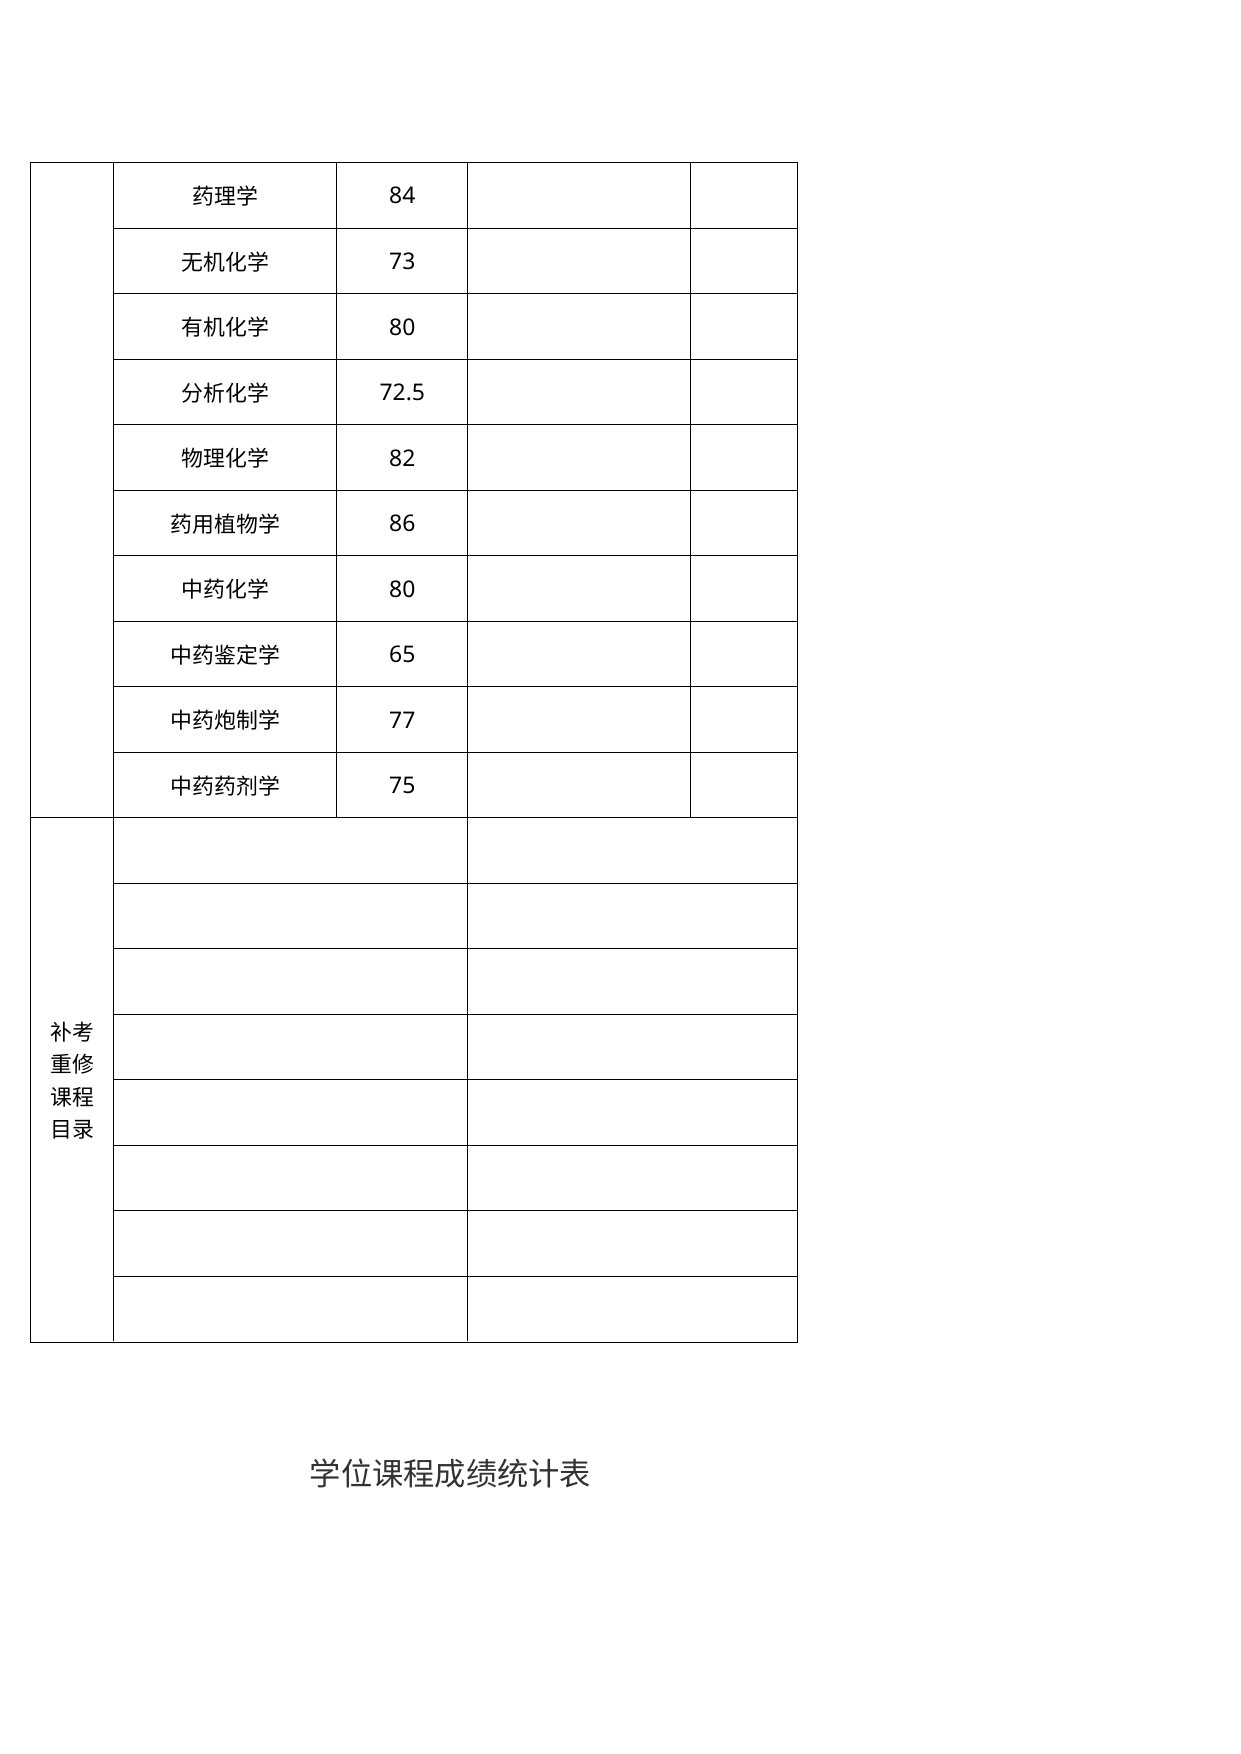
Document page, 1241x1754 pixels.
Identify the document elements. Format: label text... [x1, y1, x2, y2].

table_cell [468, 556, 690, 621]
table_cell 分析化学 [114, 360, 336, 424]
table_cell 中药鉴定学 [114, 622, 336, 686]
table_cell [114, 884, 467, 948]
table_cell 65 [337, 622, 467, 686]
table_cell [114, 818, 467, 883]
table_cell [468, 687, 690, 752]
table_cell [114, 949, 467, 1014]
table_cell [468, 1015, 797, 1079]
table_cell 82 [337, 425, 467, 489]
table_cell [691, 360, 797, 424]
table_cell [468, 753, 690, 817]
table_cell [468, 818, 797, 883]
table_cell 80 [337, 294, 467, 358]
table_cell [691, 753, 797, 817]
table_cell 75 [337, 753, 467, 817]
table_cell 中药炮制学 [114, 687, 336, 752]
table_cell [468, 1211, 797, 1276]
table_cell [691, 425, 797, 489]
text 学位课程成绩统计表 [29, 1439, 1053, 1504]
table_cell [691, 294, 797, 358]
table_cell [691, 229, 797, 293]
table_cell 中药化学 [114, 556, 336, 621]
table_cell 药用植物学 [114, 491, 336, 555]
table_cell [468, 1080, 797, 1145]
table_cell [468, 949, 797, 1014]
table_cell [114, 1015, 467, 1079]
table_cell 86 [337, 491, 467, 555]
table_cell 73 [337, 229, 467, 293]
table_cell [691, 687, 797, 752]
table_cell 补考重修 课程目录 [31, 818, 113, 1341]
table_cell [691, 163, 797, 227]
table_cell [114, 1277, 467, 1341]
table_cell 中药药剂学 [114, 753, 336, 817]
table_cell 无机化学 [114, 229, 336, 293]
table_cell [468, 491, 690, 555]
table_cell 77 [337, 687, 467, 752]
table_cell 药理学 [114, 163, 336, 227]
table_cell [468, 229, 690, 293]
table_cell [468, 360, 690, 424]
table_cell [468, 884, 797, 948]
table_cell [468, 163, 690, 227]
table_cell 84 [337, 163, 467, 227]
table_cell 有机化学 [114, 294, 336, 358]
table_cell 物理化学 [114, 425, 336, 489]
table_cell [691, 491, 797, 555]
table_cell [468, 1277, 797, 1341]
table_cell [468, 622, 690, 686]
table_cell [468, 1146, 797, 1210]
table_cell [114, 1146, 467, 1210]
table_cell [691, 556, 797, 621]
table_cell [114, 1211, 467, 1276]
table_cell [691, 622, 797, 686]
table_cell [114, 1080, 467, 1145]
table_cell 80 [337, 556, 467, 621]
table_cell 72.5 [337, 360, 467, 424]
table_cell [468, 294, 690, 358]
table_cell [468, 425, 690, 489]
